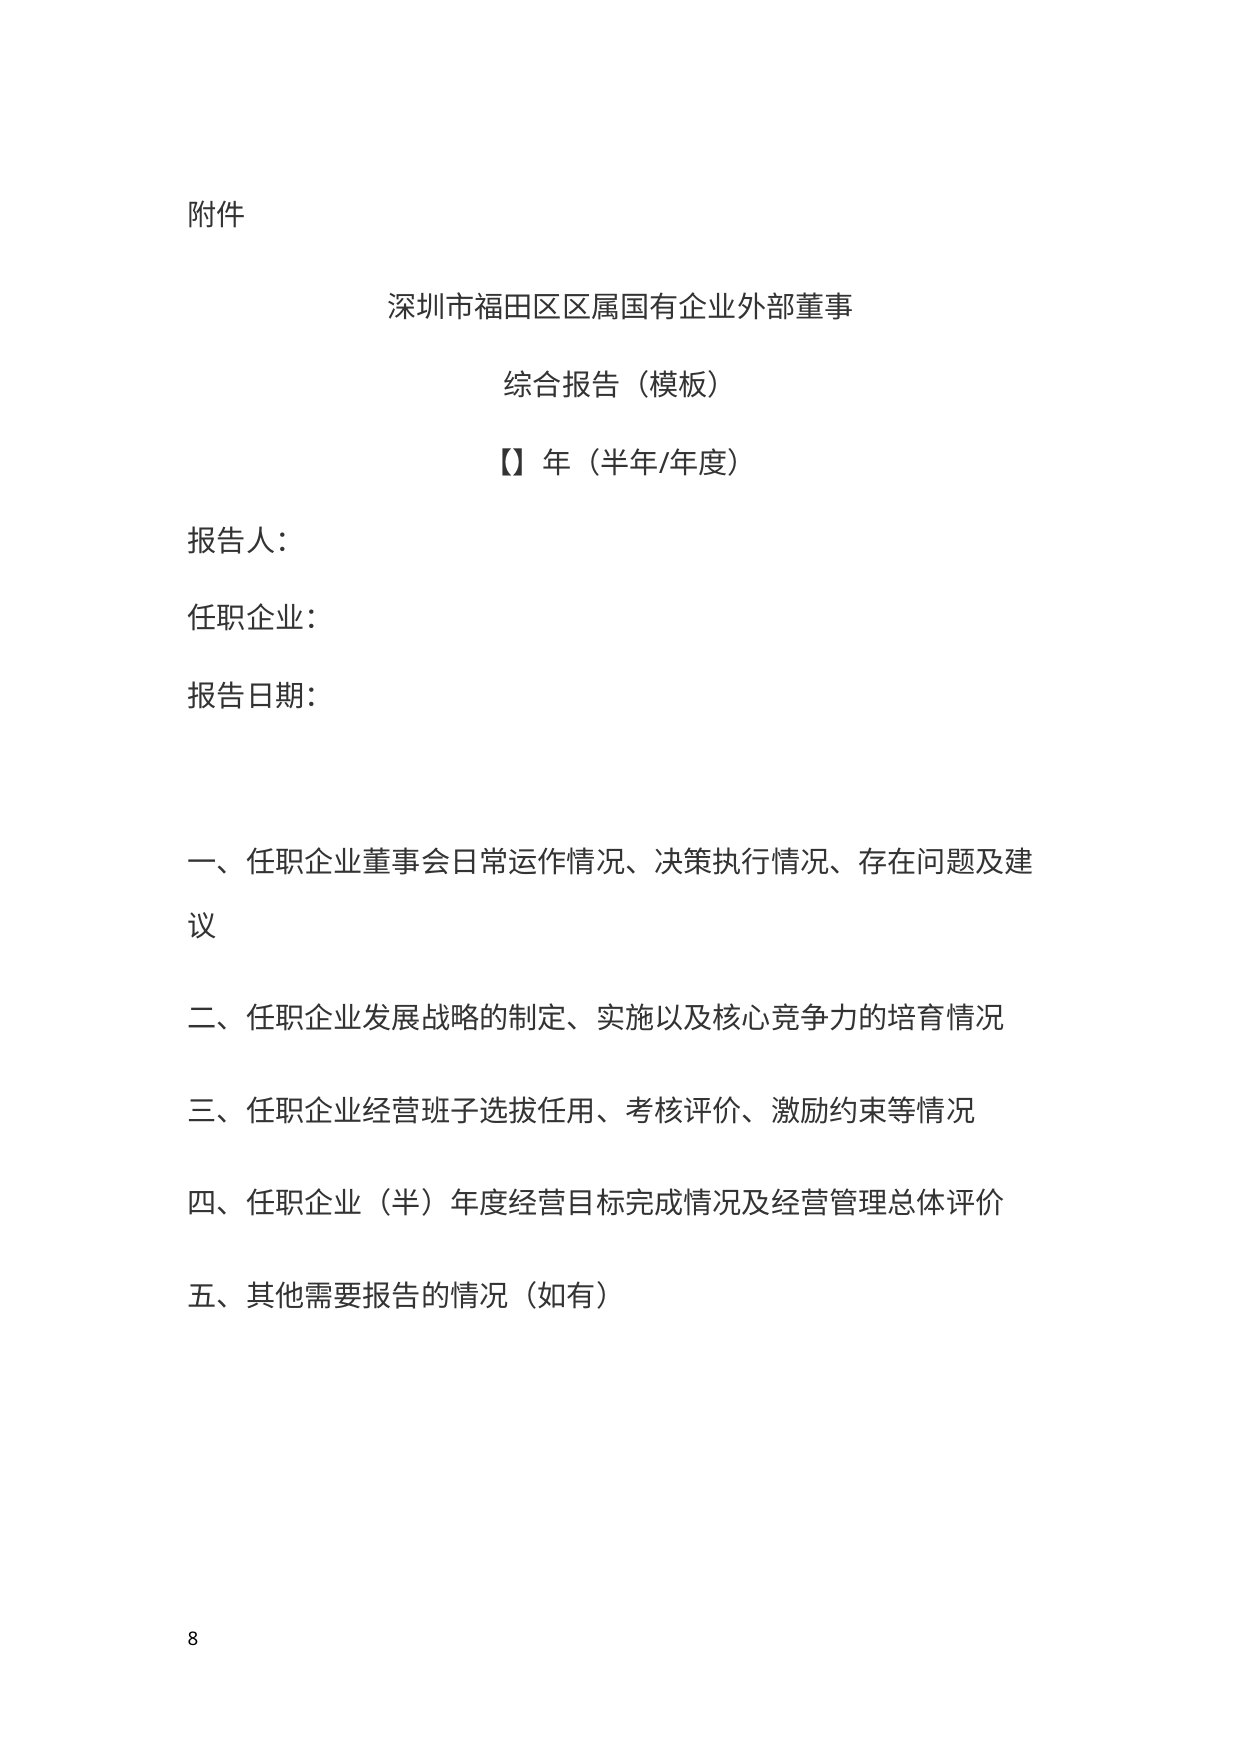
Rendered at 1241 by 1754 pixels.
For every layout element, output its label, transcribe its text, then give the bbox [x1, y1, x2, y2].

text 综合报告（模板） [187, 361, 1053, 404]
text 四、任职企业（半）年度经营目标完成情况及经营管理总体评价 [187, 1180, 1053, 1222]
text 五、其他需要报告的情况（如有） [187, 1273, 1053, 1315]
text 任职企业： [187, 595, 1053, 637]
text 三、任职企业经营班子选拔任用、考核评价、激励约束等情况 [187, 1087, 1053, 1130]
text 深圳市福田区区属国有企业外部董事 [187, 284, 1053, 326]
text 二、任职企业发展战略的制定、实施以及核心竞争力的培育情况 [187, 995, 1053, 1037]
text 一、任职企业董事会日常运作情况、决策执行情况、存在问题及建议 [187, 839, 1053, 944]
text 报告人： [187, 517, 1053, 559]
text 【】年（半年/年度） [187, 439, 1053, 482]
text 报告日期： [187, 672, 1053, 715]
text 附件 [187, 191, 1053, 233]
